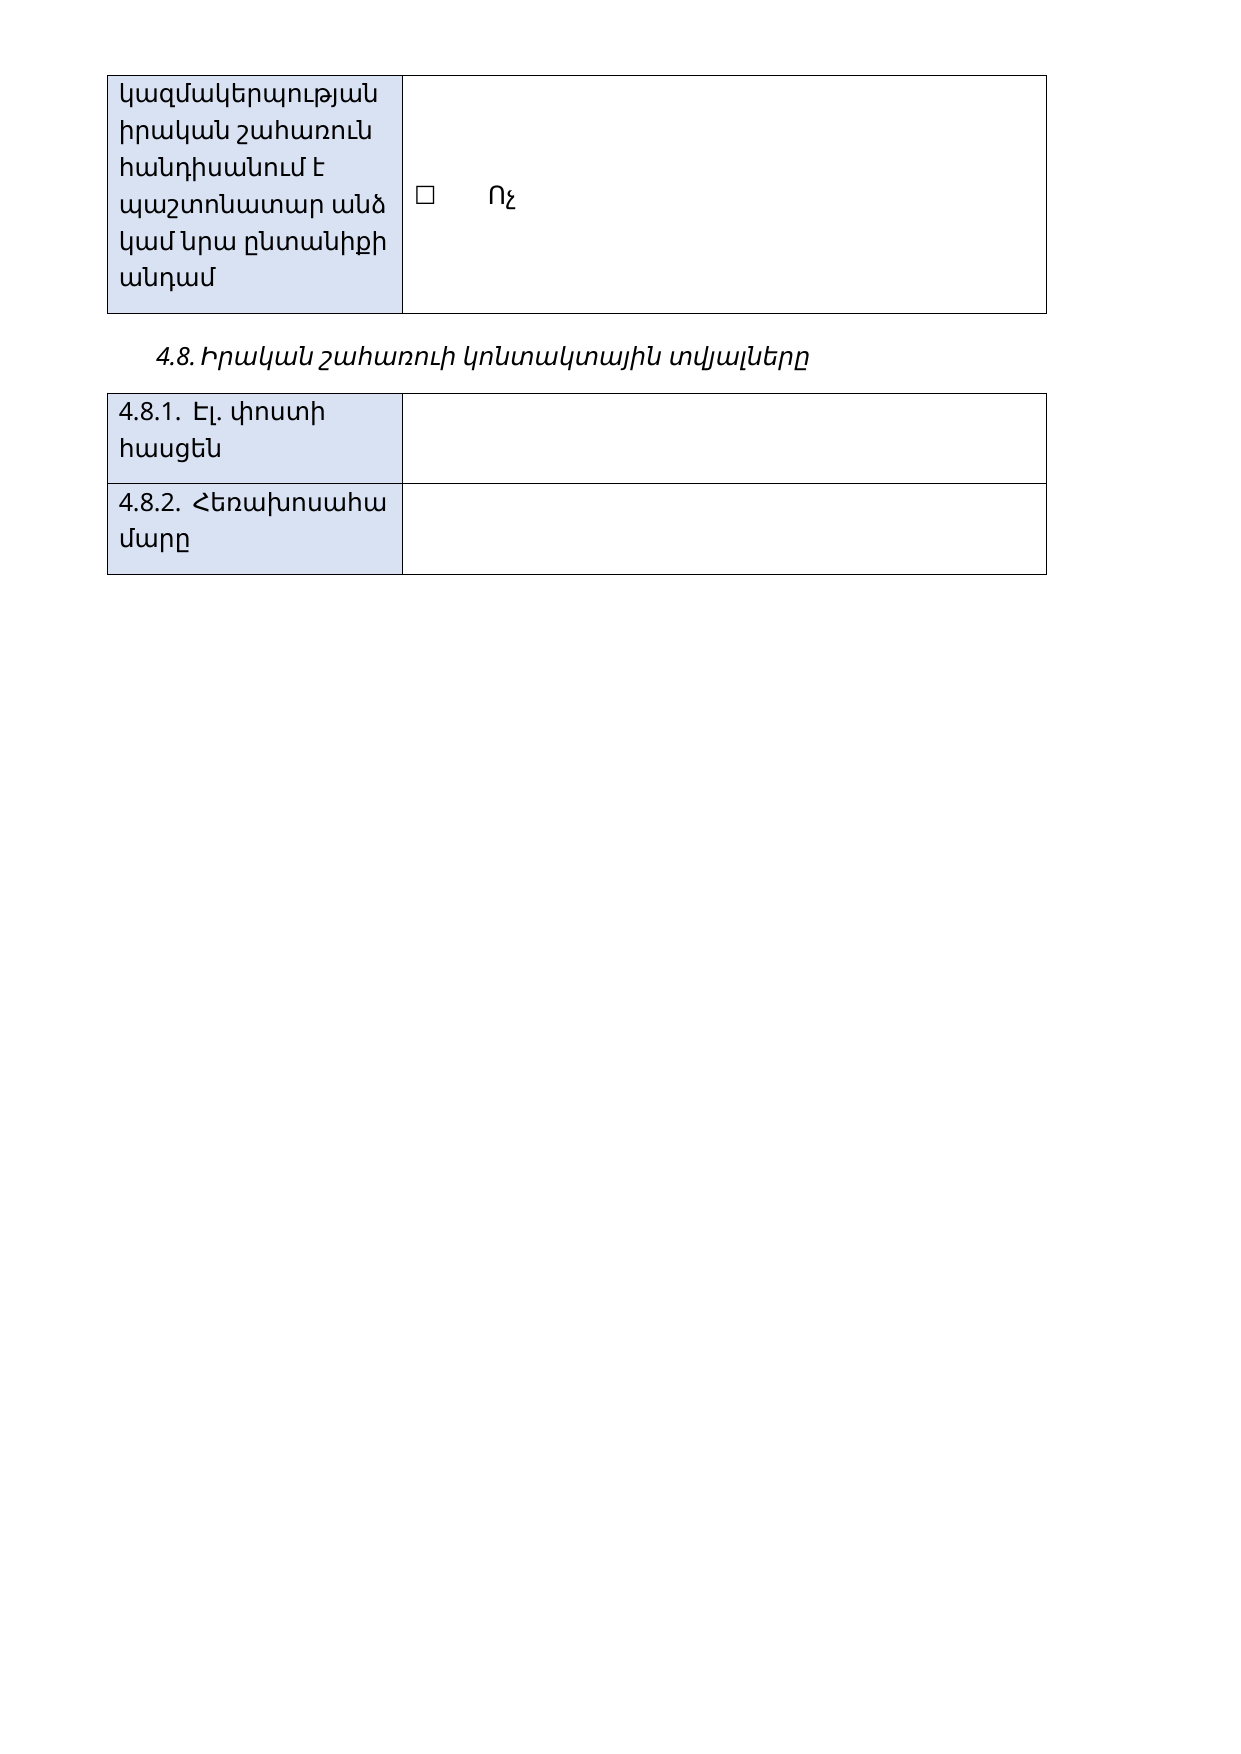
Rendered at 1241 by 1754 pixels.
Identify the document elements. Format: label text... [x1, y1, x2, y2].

table_header [403, 394, 1046, 483]
table_header Էլ. փոստի հասցեն [108, 394, 402, 483]
table_cell ☐ Այո ☐ Ոչ [403, 76, 1046, 313]
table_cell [108, 76, 402, 313]
table_cell Հեռախոսահամարը [108, 484, 402, 574]
table_cell [403, 484, 1046, 574]
list Իրական շահառուի կոնտակտային տվյալները [156, 339, 1171, 373]
